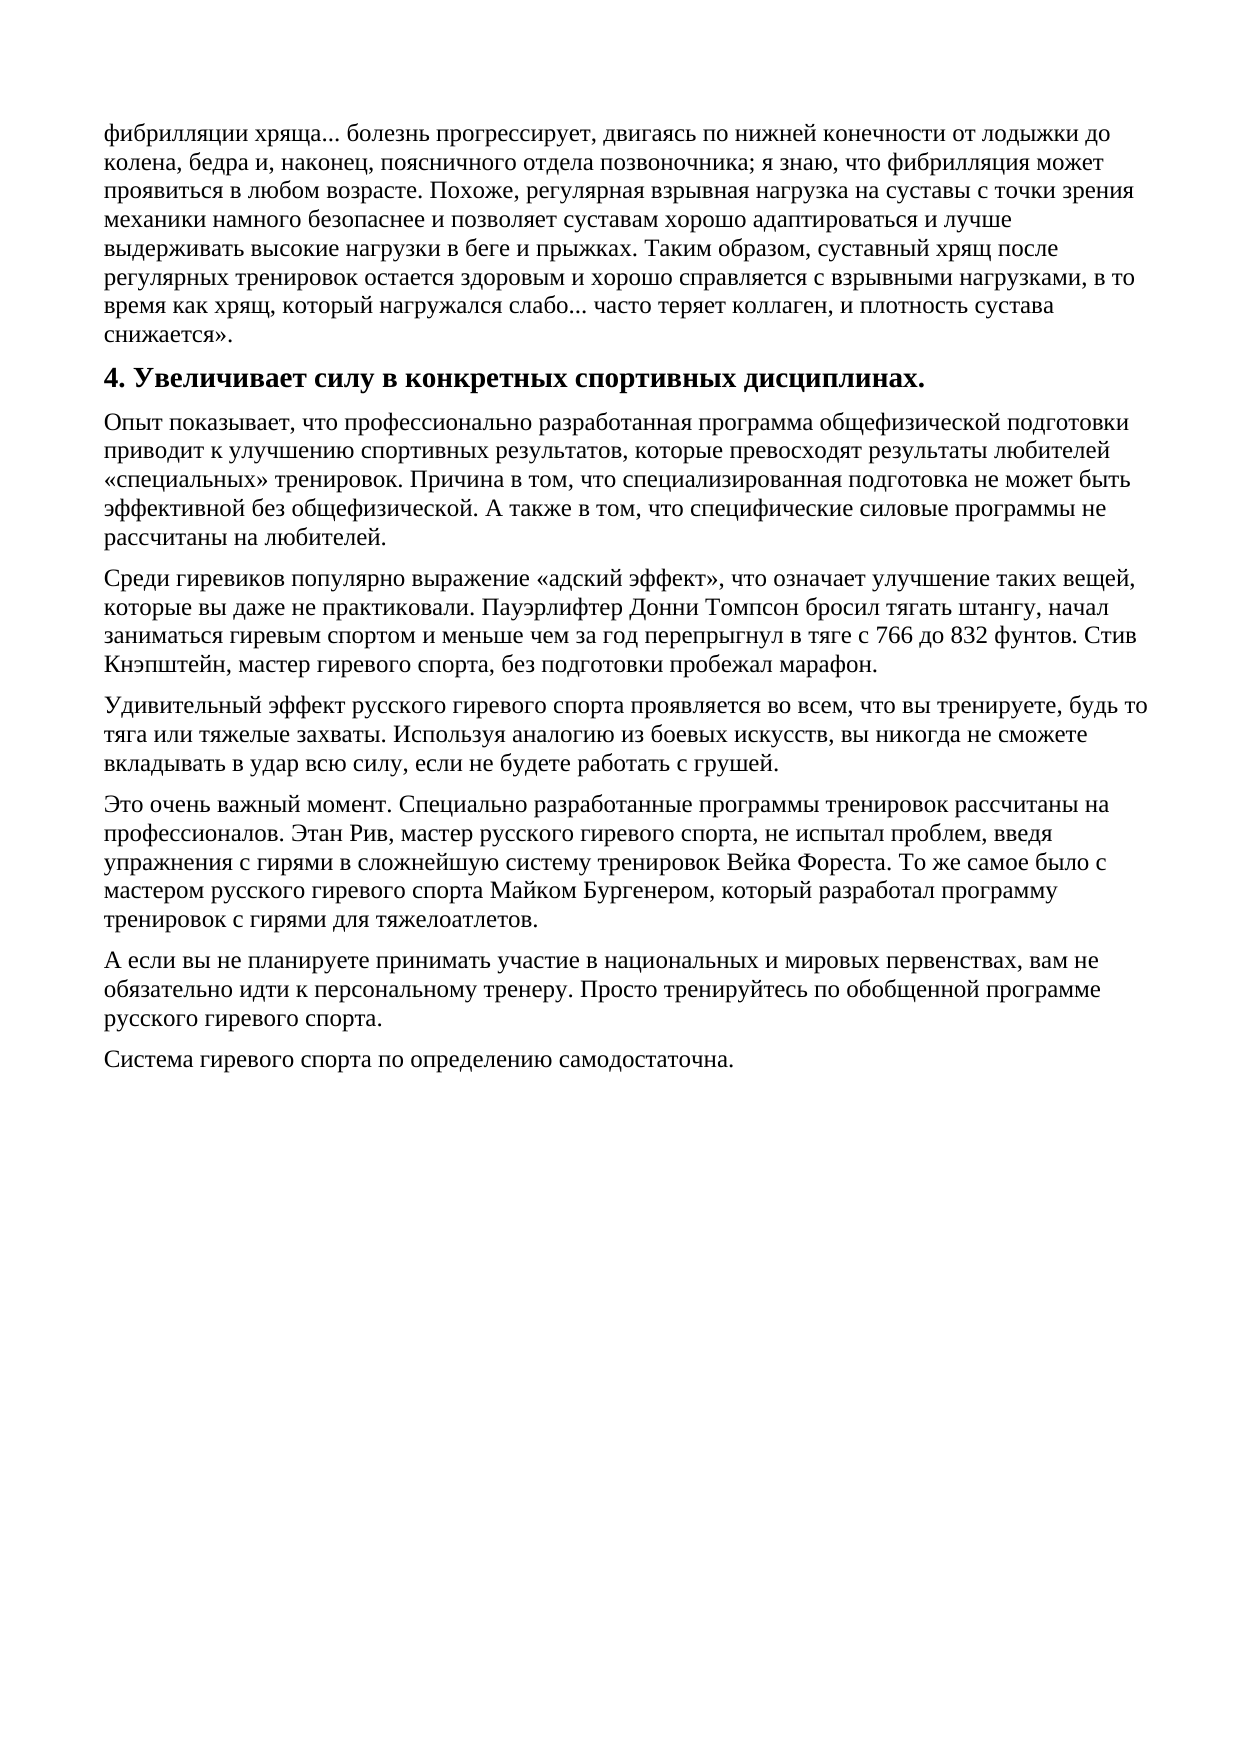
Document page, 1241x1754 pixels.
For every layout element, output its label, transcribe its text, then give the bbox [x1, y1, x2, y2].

text 4. Увеличивает силу в конкретных спортивных дисциплинах. [103, 361, 1152, 394]
text Это очень важный момент. Специально разработанные программы тренировок рассчитаны на профессионалов. Этан Рив, мастер русского гиревого спорта, не испытал проблем, введя упражнения с гирями в сложнейшую систему тренировок Вейка Фореста. То же самое было с мастером русского гиревого спорта Майком Бургенером, который разработал программу тренировок с гирями для тяжелоатлетов. [103, 789, 1152, 933]
text А если вы не планируете принимать участие в национальных и мировых первенствах, вам не обязательно идти к персональному тренеру. Просто тренируйтесь по обобщенной программе русского гиревого спорта. [103, 945, 1152, 1032]
text Удивительный эффект русского гиревого спорта проявляется во всем, что вы тренируете, будь то тяга или тяжелые захваты. Используя аналогию из боевых искусств, вы никогда не сможете вкладывать в удар всю силу, если не будете работать с грушей. [103, 690, 1152, 777]
text Система гиревого спорта по определению самодостаточна. [103, 1044, 1152, 1132]
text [103, 118, 1152, 348]
text Опыт показывает, что профессионально разработанная программа общефизической подготовки приводит к улучшению спортивных результатов, которые превосходят результаты любителей «специальных» тренировок. Причина в том, что специализированная подготовка не может быть эффективной без общефизической. А также в том, что специфические силовые программы не рассчитаны на любителей. [103, 407, 1152, 550]
text Среди гиревиков популярно выражение «адский эффект», что означает улучшение таких вещей, которые вы даже не практиковали. Пауэрлифтер Донни Томпсон бросил тягать штангу, начал заниматься гиревым спортом и меньше чем за год перепрыгнул в тяге с 766 до 832 фунтов. Стив Кнэпштейн, мастер гиревого спорта, без подготовки пробежал марафон. [103, 563, 1152, 678]
